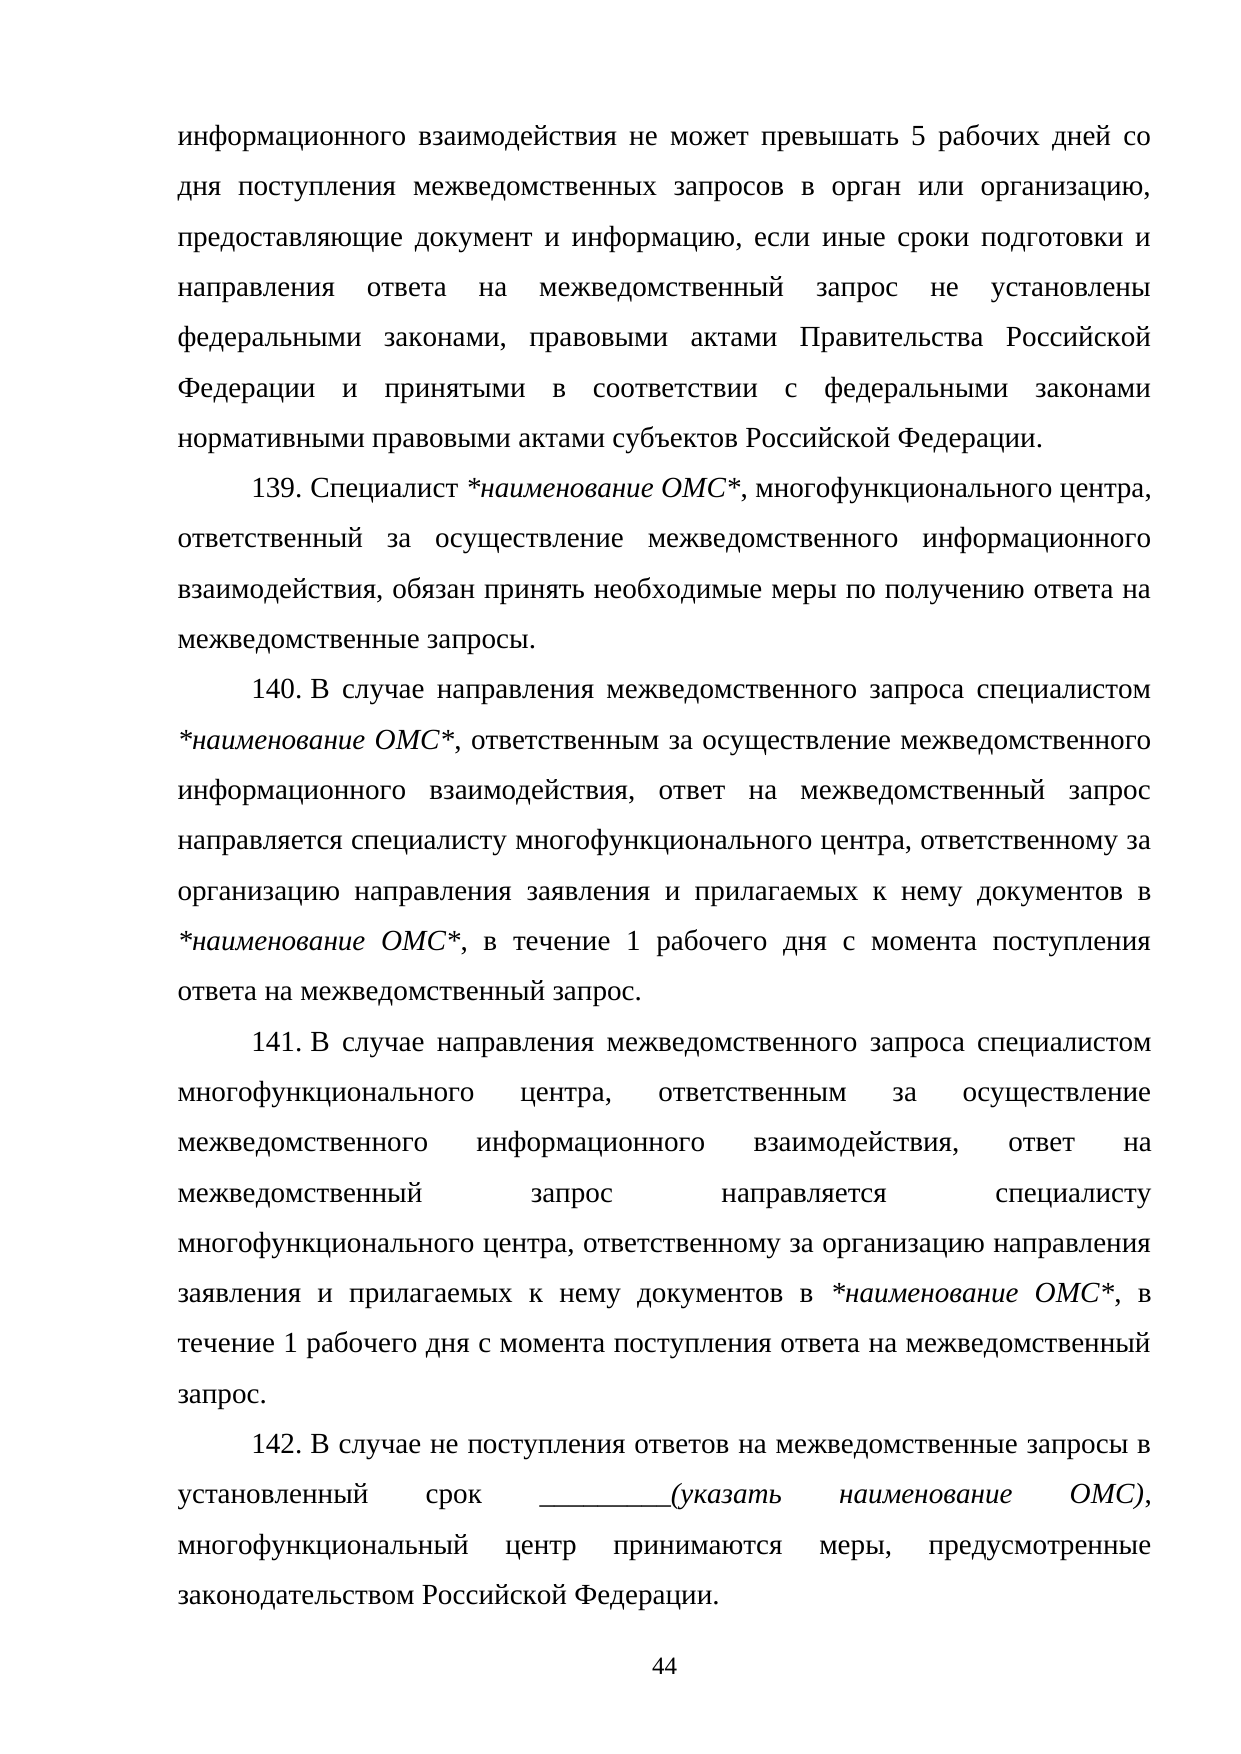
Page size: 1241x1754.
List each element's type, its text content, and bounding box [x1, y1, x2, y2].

list В случае направления межведомственного запроса специалистом многофункционального центра, ответственным за осуществление межведомственного информационного взаимодействия, ответ на межведомственный запрос направляется специалисту многофункционального центра, ответственному за организацию направления заявления и прилагаемых к нему документов в *наименование ОМС*, в течение 1 рабочего дня с момента поступления ответа на межведомственный запрос. [177, 1024, 1152, 1409]
list Специалист *наименование ОМС*, многофункционального центра, ответственный за осуществление межведомственного информационного взаимодействия, обязан принять необходимые меры по получению ответа на межведомственные запросы. [177, 470, 1152, 655]
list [177, 118, 1152, 453]
list В случае не поступления ответов на межведомственные запросы в установленный срок _________(указать наименование ОМС), многофункциональный центр принимаются меры, предусмотренные законодательством Российской Федерации. [177, 1426, 1152, 1611]
list В случае направления межведомственного запроса специалистом *наименование ОМС*, ответственным за осуществление межведомственного информационного взаимодействия, ответ на межведомственный запрос направляется специалисту многофункционального центра, ответственному за организацию направления заявления и прилагаемых к нему документов в *наименование ОМС*, в течение 1 рабочего дня с момента поступления ответа на межведомственный запрос. [177, 672, 1152, 1007]
